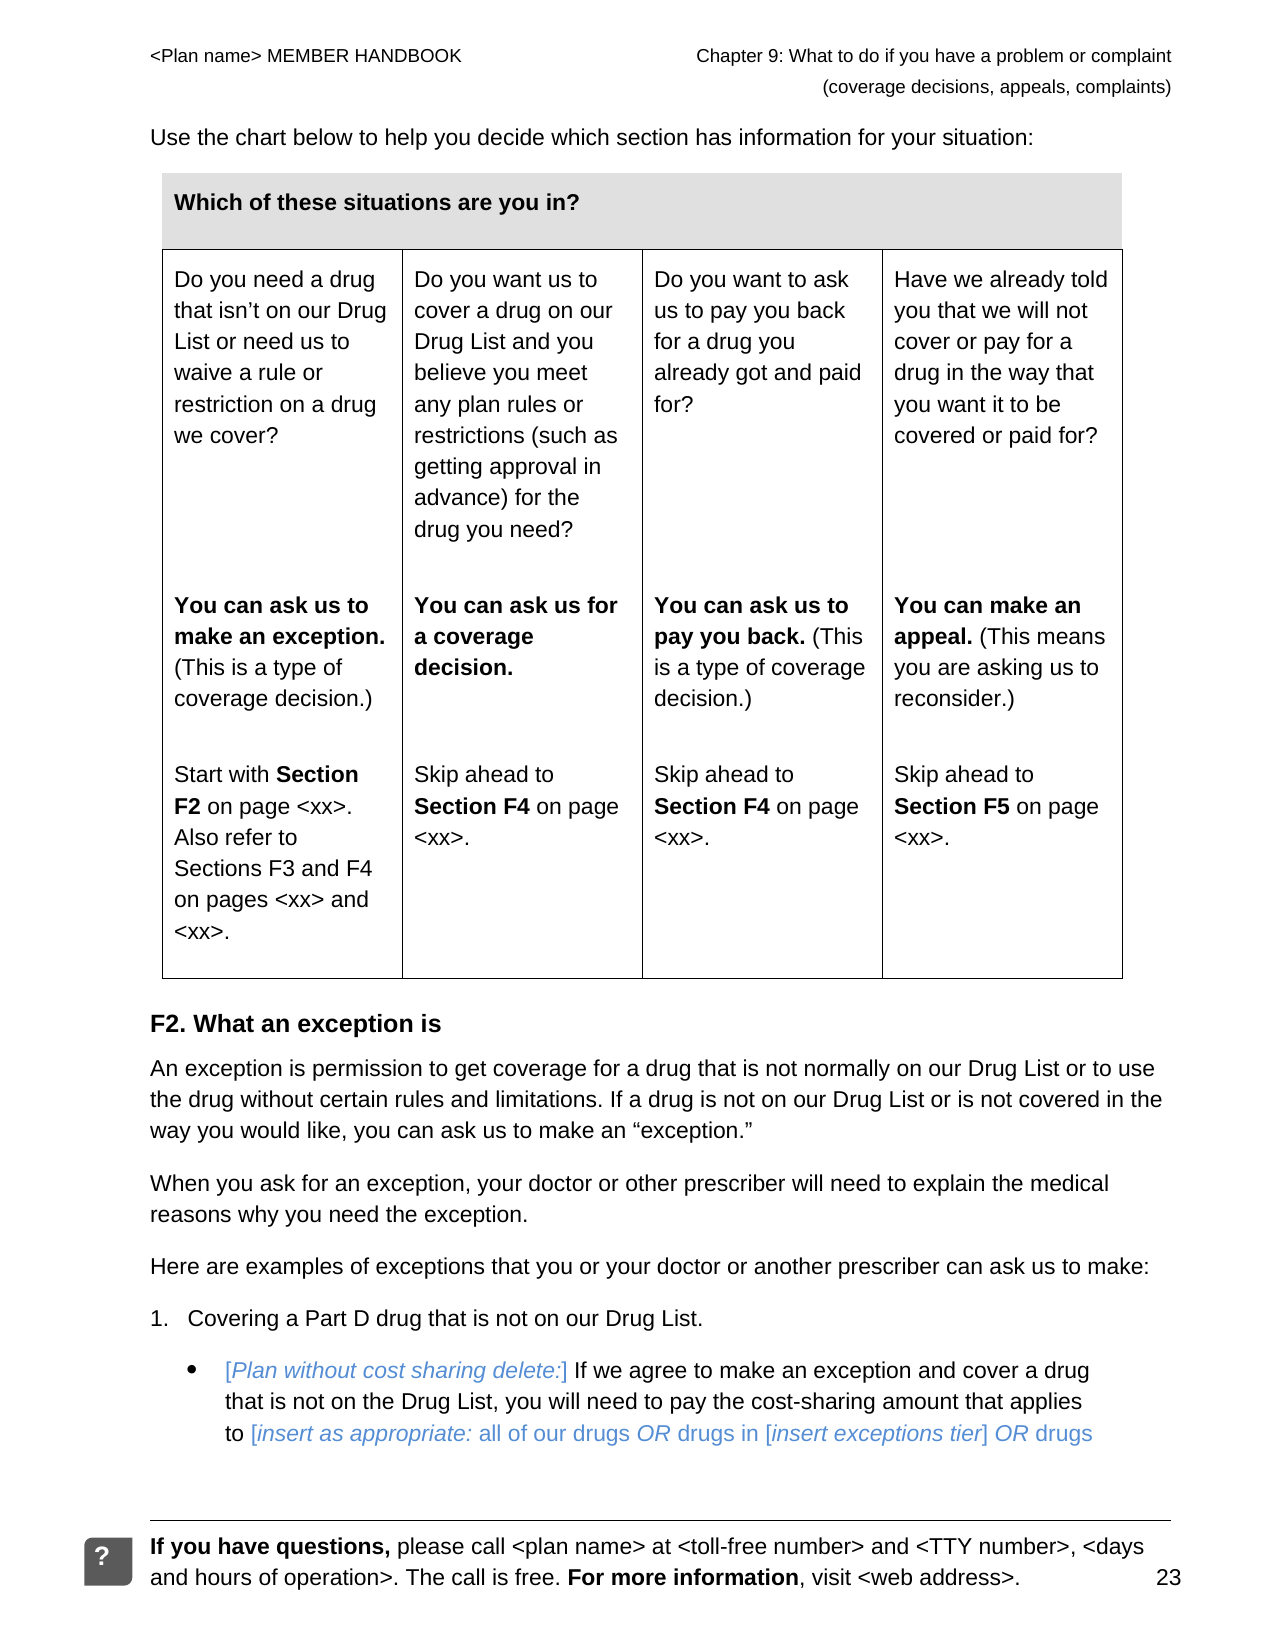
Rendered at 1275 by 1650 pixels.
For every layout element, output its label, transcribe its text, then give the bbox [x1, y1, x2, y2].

text An exception is permission to get coverage for a drug that is not normally on our Drug List or to use the drug without certain rules and limitations. If a drug is not on our Drug List or is not covered in the way you would like, you can ask us to make an “exception.” [150, 1051, 1171, 1145]
subtitle F2. What an exception is [150, 1006, 1096, 1039]
table_cell Skip ahead to Section F4 on page <xx>. [643, 746, 882, 978]
table_cell Skip ahead to Section F4 on page <xx>. [403, 746, 642, 978]
table_header Which of these situations are you in? [162, 173, 1122, 249]
table_cell Do you want us to cover a drug on our Drug List and you believe you meet any plan rules or restrictions (such as getting approval in advance) for the drug you need? [403, 250, 642, 576]
table_cell You can ask us to pay you back. (This is a type of coverage decision.) [643, 576, 882, 746]
text Use the chart below to help you decide which section has information for your situation: [150, 121, 1171, 152]
table_cell Skip ahead to Section F5 on page <xx>. [883, 746, 1122, 978]
text When you ask for an exception, your doctor or other prescriber will need to explain the medical reasons why you need the exception. [150, 1166, 1171, 1228]
table_cell Do you want to ask us to pay you back for a drug you already got and paid for? [643, 250, 882, 576]
table_cell Start with Section F2 on page <xx>. Also refer to Sections F3 and F4 on pages <xx> and <xx>. [163, 746, 402, 978]
table_cell Do you need a drug that isn’t on our Drug List or need us to waive a rule or restriction on a drug we cover? [163, 250, 402, 576]
list Covering a Part D drug that is not on our Drug List. [150, 1301, 1096, 1333]
text Here are examples of exceptions that you or your doctor or another prescriber can ask us to make: [150, 1249, 1171, 1281]
table_cell You can ask us to make an exception. (This is a type of coverage decision.) [163, 576, 402, 746]
table_cell Have we already told you that we will not cover or pay for a drug in the way that you want it to be covered or paid for? [883, 250, 1122, 576]
table_cell You can make an appeal. (This means you are asking us to reconsider.) [883, 576, 1122, 746]
table_cell You can ask us for a coverage decision. [403, 576, 642, 746]
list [187, 1353, 1096, 1447]
